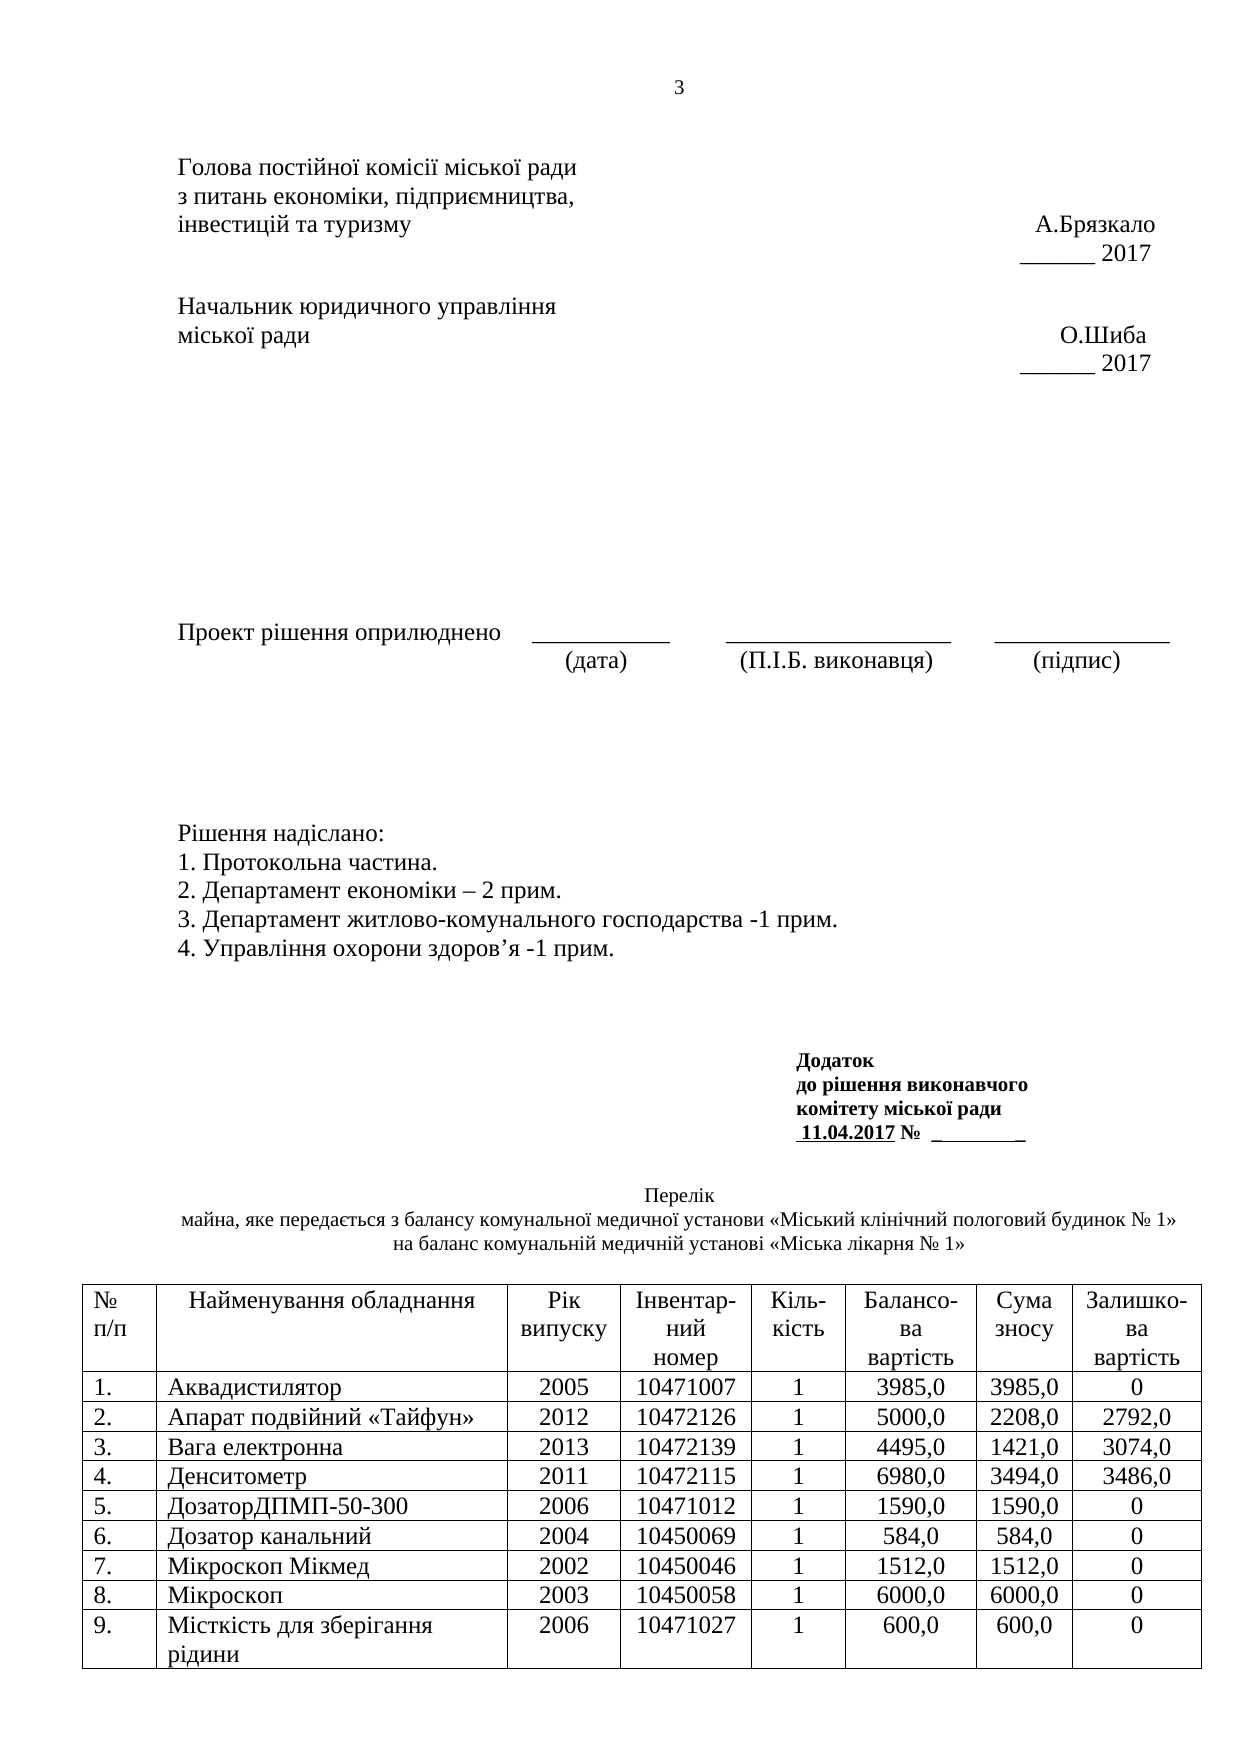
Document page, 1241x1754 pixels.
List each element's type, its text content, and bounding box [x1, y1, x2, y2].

table_cell 3494,0 [977, 1461, 1072, 1490]
table_cell 1 [752, 1372, 845, 1401]
table_cell 1512,0 [977, 1551, 1072, 1579]
table_cell Дозатор канальний [157, 1521, 507, 1550]
table_cell 10450069 [621, 1521, 751, 1550]
table_header Найменування обладнання [157, 1285, 507, 1371]
table_cell Аквадистилятор [157, 1372, 507, 1401]
table_header № п/п [83, 1285, 156, 1371]
table_cell 1 [752, 1610, 845, 1668]
table_cell 1 [752, 1581, 845, 1609]
table_cell 10472139 [621, 1432, 751, 1460]
table_cell 5. [83, 1491, 156, 1520]
table_cell 4. [83, 1461, 156, 1490]
table_cell 1 [752, 1551, 845, 1579]
table_cell 2011 [508, 1461, 620, 1490]
text ______ 2017 [177, 348, 1181, 377]
text до рішення виконавчого [177, 1072, 1181, 1096]
table_cell 0 [1073, 1521, 1201, 1550]
table_cell 2004 [508, 1521, 620, 1550]
table_cell 6980,0 [846, 1461, 976, 1490]
table_cell 6. [83, 1521, 156, 1550]
table_cell 0 [1073, 1491, 1201, 1520]
table_cell 2792,0 [1073, 1402, 1201, 1431]
text Рішення надіслано: [177, 818, 1181, 847]
text комітету міської ради [177, 1096, 1181, 1120]
table_cell 7. [83, 1551, 156, 1579]
table_cell 10471012 [621, 1491, 751, 1520]
table_cell 2005 [508, 1372, 620, 1401]
text 11.04.2017 № _ _ [177, 1120, 1181, 1144]
table_cell 1512,0 [846, 1551, 976, 1579]
table_cell 3074,0 [1073, 1432, 1201, 1460]
table_header Кіль- кість [752, 1285, 845, 1371]
table_cell 2012 [508, 1402, 620, 1431]
text Додаток [177, 1048, 1181, 1072]
table_cell 2003 [508, 1581, 620, 1609]
text 4. Управління охорони здоров’я -1 прим. [177, 933, 1181, 962]
table_cell 10472126 [621, 1402, 751, 1431]
table_cell 2. [83, 1402, 156, 1431]
table_header Сума зносу [977, 1285, 1072, 1371]
table_cell 10471027 [621, 1610, 751, 1668]
text Начальник юридичного управління [177, 291, 1181, 320]
table_cell 2013 [508, 1432, 620, 1460]
table_cell 1590,0 [977, 1491, 1072, 1520]
table_cell 2002 [508, 1551, 620, 1579]
table_cell 0 [1073, 1581, 1201, 1609]
text ______ 2017 [177, 238, 1181, 267]
table_cell 8. [83, 1581, 156, 1609]
table_cell Денситометр [157, 1461, 507, 1490]
table_cell 1590,0 [846, 1491, 976, 1520]
table_cell 10471007 [621, 1372, 751, 1401]
text Проект рішення оприлюднено ___________ __________________ ______________ [177, 617, 1181, 646]
table_cell 6000,0 [846, 1581, 976, 1609]
table_cell Мікроскоп Мікмед [157, 1551, 507, 1579]
table_cell ДозаторДПМП-50-300 [157, 1491, 507, 1520]
table_cell 1 [752, 1432, 845, 1460]
text 1. Протокольна частина. [177, 847, 1181, 876]
table_cell 1. [83, 1372, 156, 1401]
text міської ради О.Шиба [177, 320, 1182, 348]
table_cell 0 [1073, 1551, 1201, 1579]
table_cell 10450058 [621, 1581, 751, 1609]
table_cell Вага електронна [157, 1432, 507, 1460]
table_cell 3985,0 [977, 1372, 1072, 1401]
table_header Рік випуску [508, 1285, 620, 1371]
table_cell 1421,0 [977, 1432, 1072, 1460]
table_header Залишко-ва вартість [1073, 1285, 1201, 1371]
text (дата) (П.І.Б. виконавця) (підпис) [177, 646, 1181, 674]
table_cell 6000,0 [977, 1581, 1072, 1609]
table_cell 10472115 [621, 1461, 751, 1490]
table_cell 0 [1073, 1610, 1201, 1668]
table_cell 9. [83, 1610, 156, 1668]
table_cell 584,0 [977, 1521, 1072, 1550]
text з питань економіки, підприємництва, [177, 181, 1181, 209]
table_cell 2006 [508, 1610, 620, 1668]
table_cell 1 [752, 1402, 845, 1431]
text інвестицій та туризму А.Брязкало [177, 209, 1182, 238]
table_cell 2006 [508, 1491, 620, 1520]
table_header Балансо-ва вартість [846, 1285, 976, 1371]
table_cell 600,0 [977, 1610, 1072, 1668]
text 2. Департамент економіки – 2 прим. [177, 876, 1181, 904]
table_cell 0 [1073, 1372, 1201, 1401]
text Перелік [177, 1183, 1181, 1207]
table_cell 600,0 [846, 1610, 976, 1668]
table_cell Апарат подвійний «Тайфун» [157, 1402, 507, 1431]
table_cell 4495,0 [846, 1432, 976, 1460]
table_cell 1 [752, 1521, 845, 1550]
table_cell 584,0 [846, 1521, 976, 1550]
table_cell 3985,0 [846, 1372, 976, 1401]
text Голова постійної комісії міської ради [177, 152, 1181, 181]
table_cell 3. [83, 1432, 156, 1460]
table_cell 3486,0 [1073, 1461, 1201, 1490]
text майна, яке передається з балансу комунальної медичної установи «Міський клінічний пологовий будинок № 1» на баланс комунальній медичній установі «Міська лікарня № 1» [177, 1207, 1181, 1255]
text 3. Департамент житлово-комунального господарства -1 прим. [177, 904, 1181, 933]
table_header Інвентар-ний номер [621, 1285, 751, 1371]
table_cell 5000,0 [846, 1402, 976, 1431]
table_cell 10450046 [621, 1551, 751, 1579]
table_cell 2208,0 [977, 1402, 1072, 1431]
table_cell 1 [752, 1461, 845, 1490]
table_cell Місткість для зберігання рідини [157, 1610, 507, 1668]
table_cell Мікроскоп [157, 1581, 507, 1609]
table_cell 1 [752, 1491, 845, 1520]
